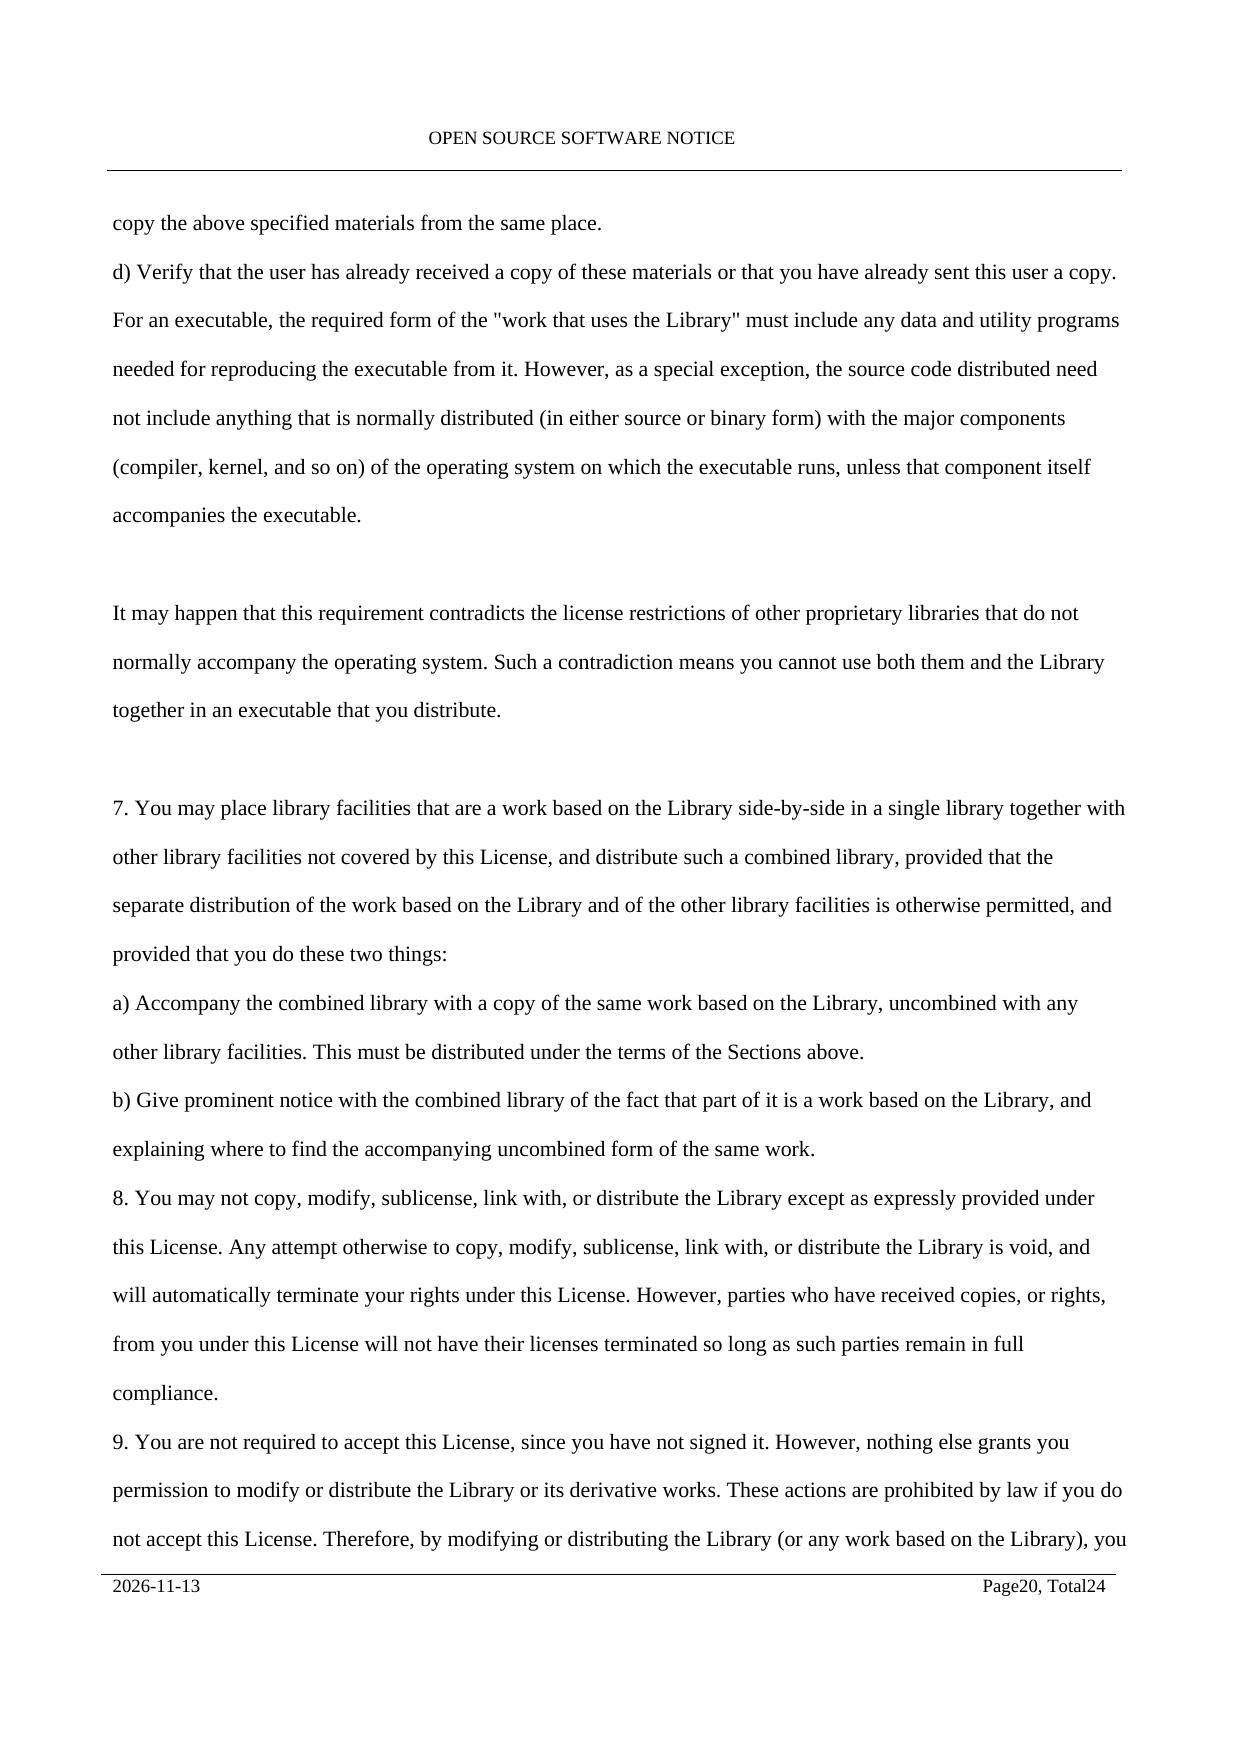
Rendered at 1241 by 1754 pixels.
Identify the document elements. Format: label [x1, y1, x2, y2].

text [112, 206, 1128, 1555]
